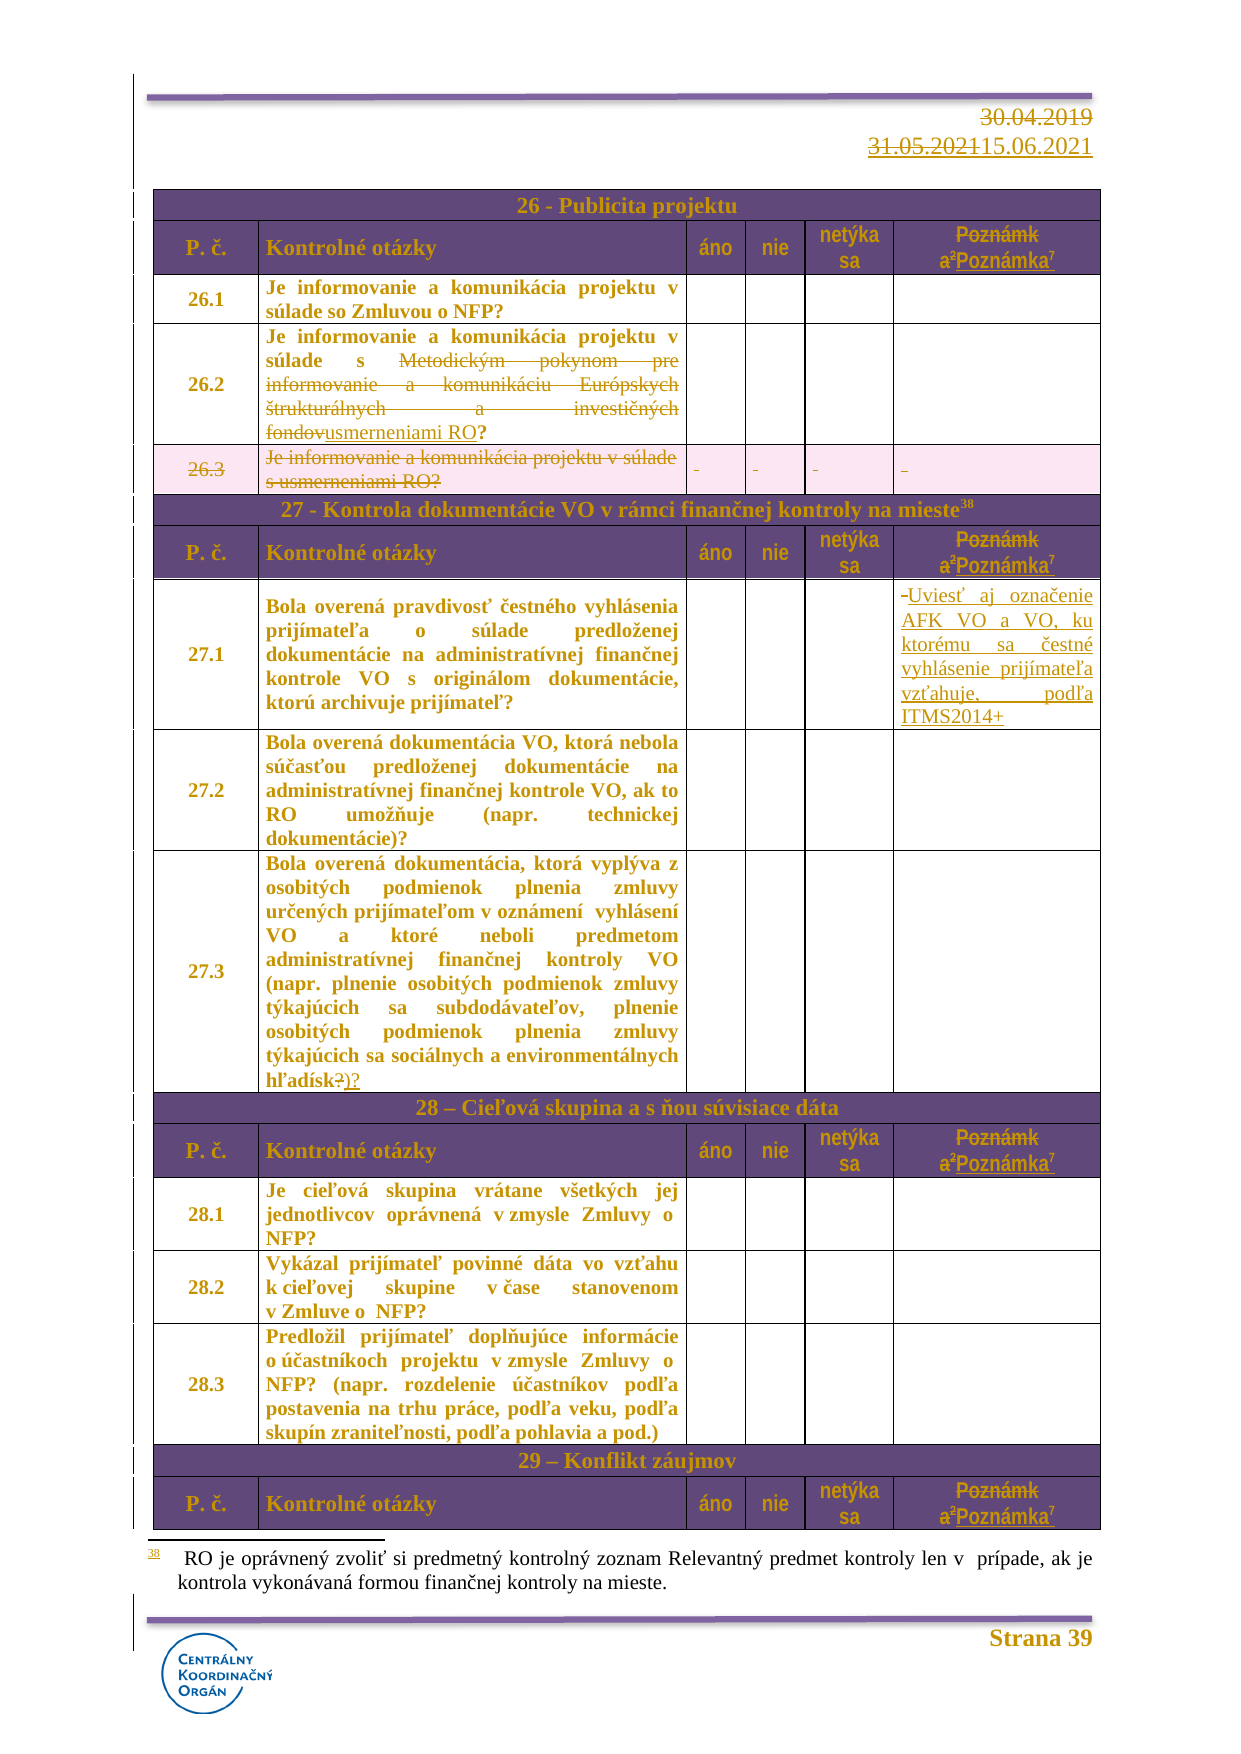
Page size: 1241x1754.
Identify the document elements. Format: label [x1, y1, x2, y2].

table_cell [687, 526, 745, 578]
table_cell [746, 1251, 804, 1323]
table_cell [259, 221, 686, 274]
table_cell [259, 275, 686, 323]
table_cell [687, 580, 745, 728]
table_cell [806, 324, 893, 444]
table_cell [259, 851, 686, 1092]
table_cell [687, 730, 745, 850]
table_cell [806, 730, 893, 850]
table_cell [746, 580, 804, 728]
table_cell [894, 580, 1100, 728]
picture [159, 1631, 272, 1713]
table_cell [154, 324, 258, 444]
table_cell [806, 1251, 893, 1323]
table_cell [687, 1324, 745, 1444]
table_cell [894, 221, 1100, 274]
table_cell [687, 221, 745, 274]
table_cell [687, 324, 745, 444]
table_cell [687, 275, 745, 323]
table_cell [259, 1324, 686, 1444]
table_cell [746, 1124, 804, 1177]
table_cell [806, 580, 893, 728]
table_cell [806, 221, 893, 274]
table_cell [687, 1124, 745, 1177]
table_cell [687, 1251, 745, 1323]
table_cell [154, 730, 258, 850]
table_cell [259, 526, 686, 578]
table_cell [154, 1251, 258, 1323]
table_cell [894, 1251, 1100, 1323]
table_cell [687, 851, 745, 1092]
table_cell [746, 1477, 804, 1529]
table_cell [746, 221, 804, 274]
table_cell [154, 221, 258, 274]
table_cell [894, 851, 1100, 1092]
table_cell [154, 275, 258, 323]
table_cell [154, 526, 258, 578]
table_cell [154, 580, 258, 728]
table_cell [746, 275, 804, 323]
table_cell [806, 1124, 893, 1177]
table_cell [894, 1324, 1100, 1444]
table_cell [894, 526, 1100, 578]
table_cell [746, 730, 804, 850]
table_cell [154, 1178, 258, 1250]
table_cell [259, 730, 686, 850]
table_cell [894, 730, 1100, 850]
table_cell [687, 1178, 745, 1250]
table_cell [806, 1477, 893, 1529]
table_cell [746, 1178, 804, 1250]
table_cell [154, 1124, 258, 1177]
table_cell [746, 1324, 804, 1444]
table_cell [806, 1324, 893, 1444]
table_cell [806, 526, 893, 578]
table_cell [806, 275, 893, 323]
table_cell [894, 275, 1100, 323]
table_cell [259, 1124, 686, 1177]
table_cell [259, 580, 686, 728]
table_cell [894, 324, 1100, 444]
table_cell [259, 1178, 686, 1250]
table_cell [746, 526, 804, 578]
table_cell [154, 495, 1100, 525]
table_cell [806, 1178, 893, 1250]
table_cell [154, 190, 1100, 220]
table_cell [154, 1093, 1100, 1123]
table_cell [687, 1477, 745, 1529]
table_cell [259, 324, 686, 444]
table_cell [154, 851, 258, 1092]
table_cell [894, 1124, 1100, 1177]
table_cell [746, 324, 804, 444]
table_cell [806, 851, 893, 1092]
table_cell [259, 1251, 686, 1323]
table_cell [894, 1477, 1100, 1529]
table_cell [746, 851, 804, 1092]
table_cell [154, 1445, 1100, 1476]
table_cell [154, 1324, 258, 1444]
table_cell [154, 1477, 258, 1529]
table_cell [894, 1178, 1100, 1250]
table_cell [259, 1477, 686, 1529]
